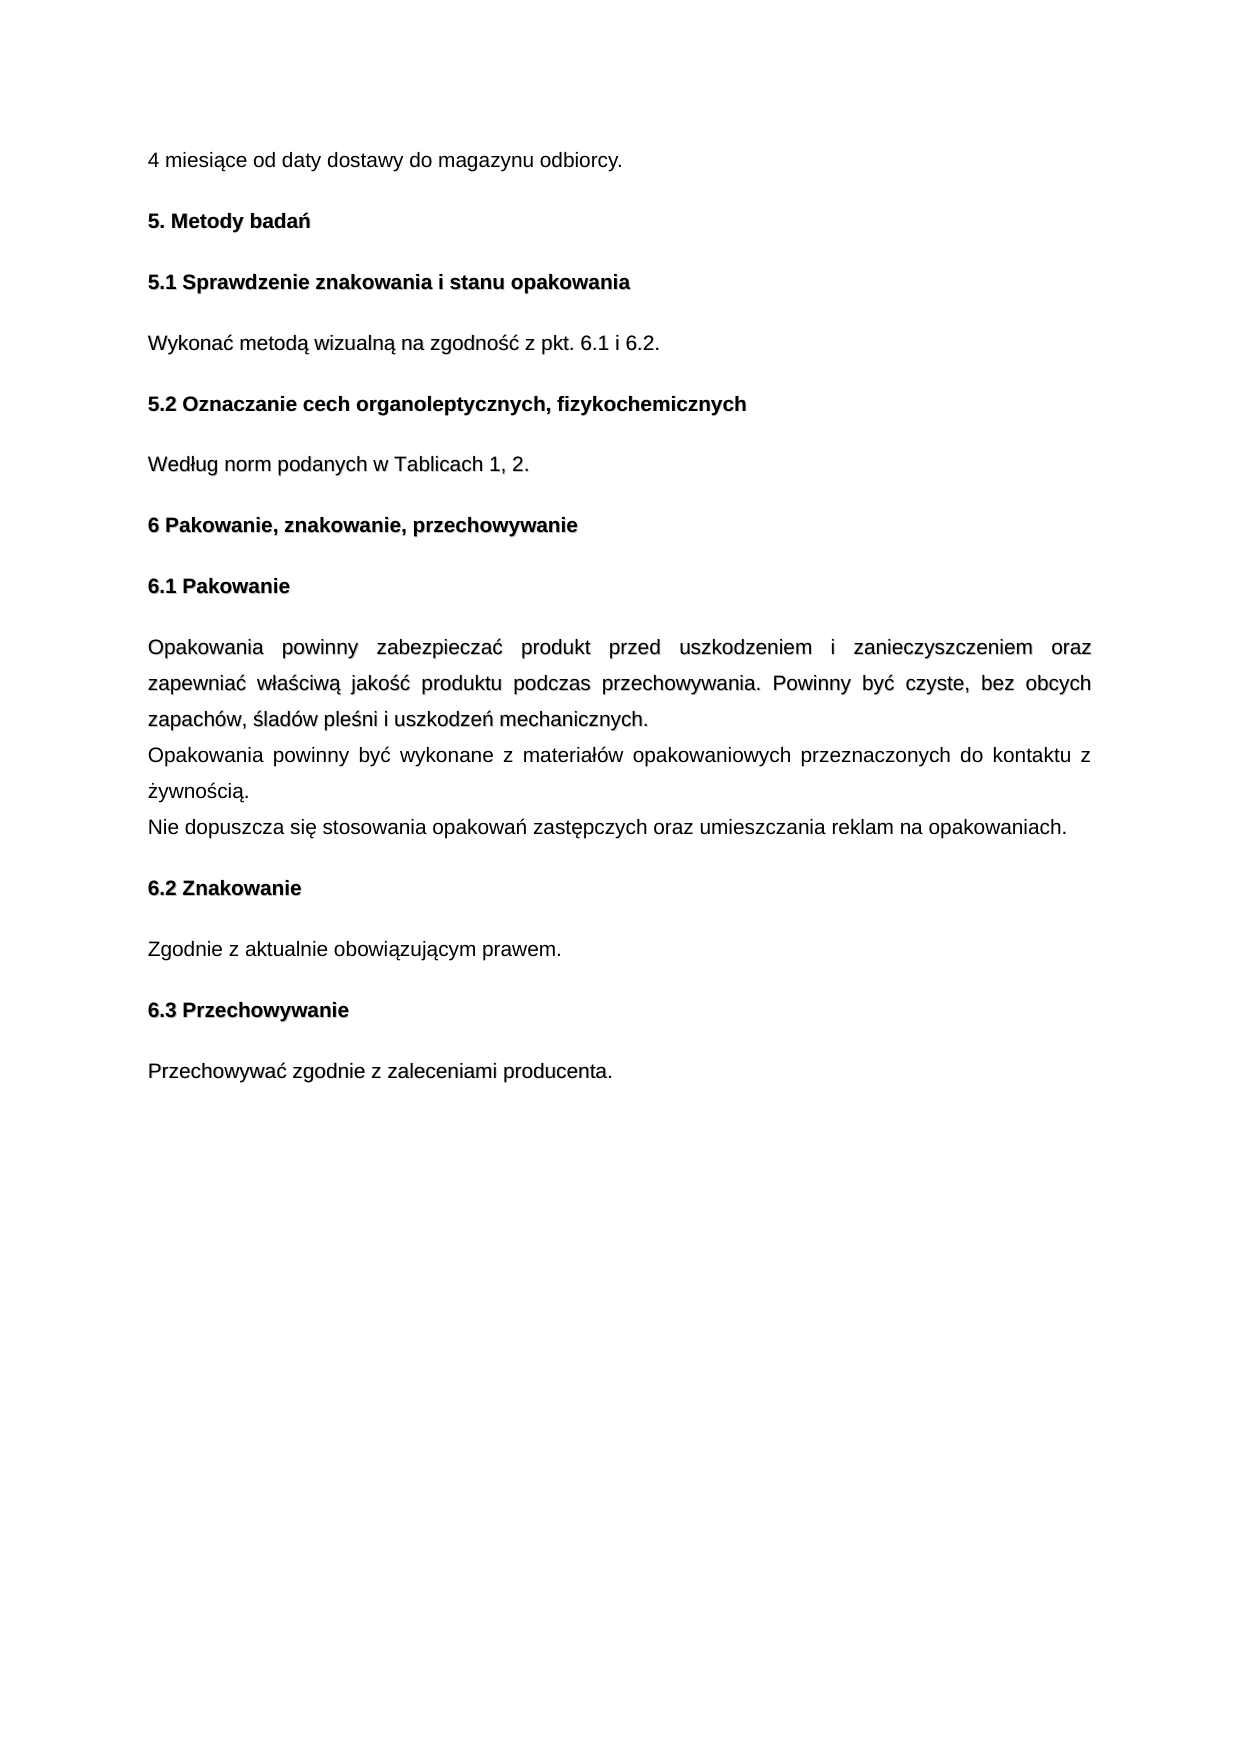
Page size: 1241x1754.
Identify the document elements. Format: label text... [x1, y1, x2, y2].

text Wykonać metodą wizualną na zgodność z pkt. 6.1 i 6.2. [148, 330, 1093, 354]
text Zgodnie z aktualnie obowiązującym prawem. [148, 937, 1093, 961]
text Opakowania powinny zabezpieczać produkt przed uszkodzeniem i zanieczyszczeniem oraz zapewniać właściwą jakość produktu podczas przechowywania. Powinny być czyste, bez obcych zapachów, śladów pleśni i uszkodzeń mechanicznych. [148, 635, 1093, 731]
text 6 Pakowanie, znakowanie, przechowywanie [148, 513, 1093, 537]
text 6.2 Znakowanie [148, 876, 1093, 900]
text Według norm podanych w Tablicach 1, 2. [148, 452, 1093, 476]
text 5. Metody badań [148, 208, 1093, 232]
text 5.2 Oznaczanie cech organoleptycznych, fizykochemicznych [148, 391, 1093, 415]
text 5.1 Sprawdzenie znakowania i stanu opakowania [148, 269, 1093, 293]
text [148, 148, 1093, 172]
text 6.1 Pakowanie [148, 574, 1093, 598]
text 6.3 Przechowywanie [148, 998, 1093, 1022]
text Opakowania powinny być wykonane z materiałów opakowaniowych przeznaczonych do kontaktu z żywnością. [148, 743, 1093, 803]
text Przechowywać zgodnie z zaleceniami producenta. [148, 1058, 1093, 1082]
text Nie dopuszcza się stosowania opakowań zastępczych oraz umieszczania reklam na opakowaniach. [148, 815, 1093, 839]
